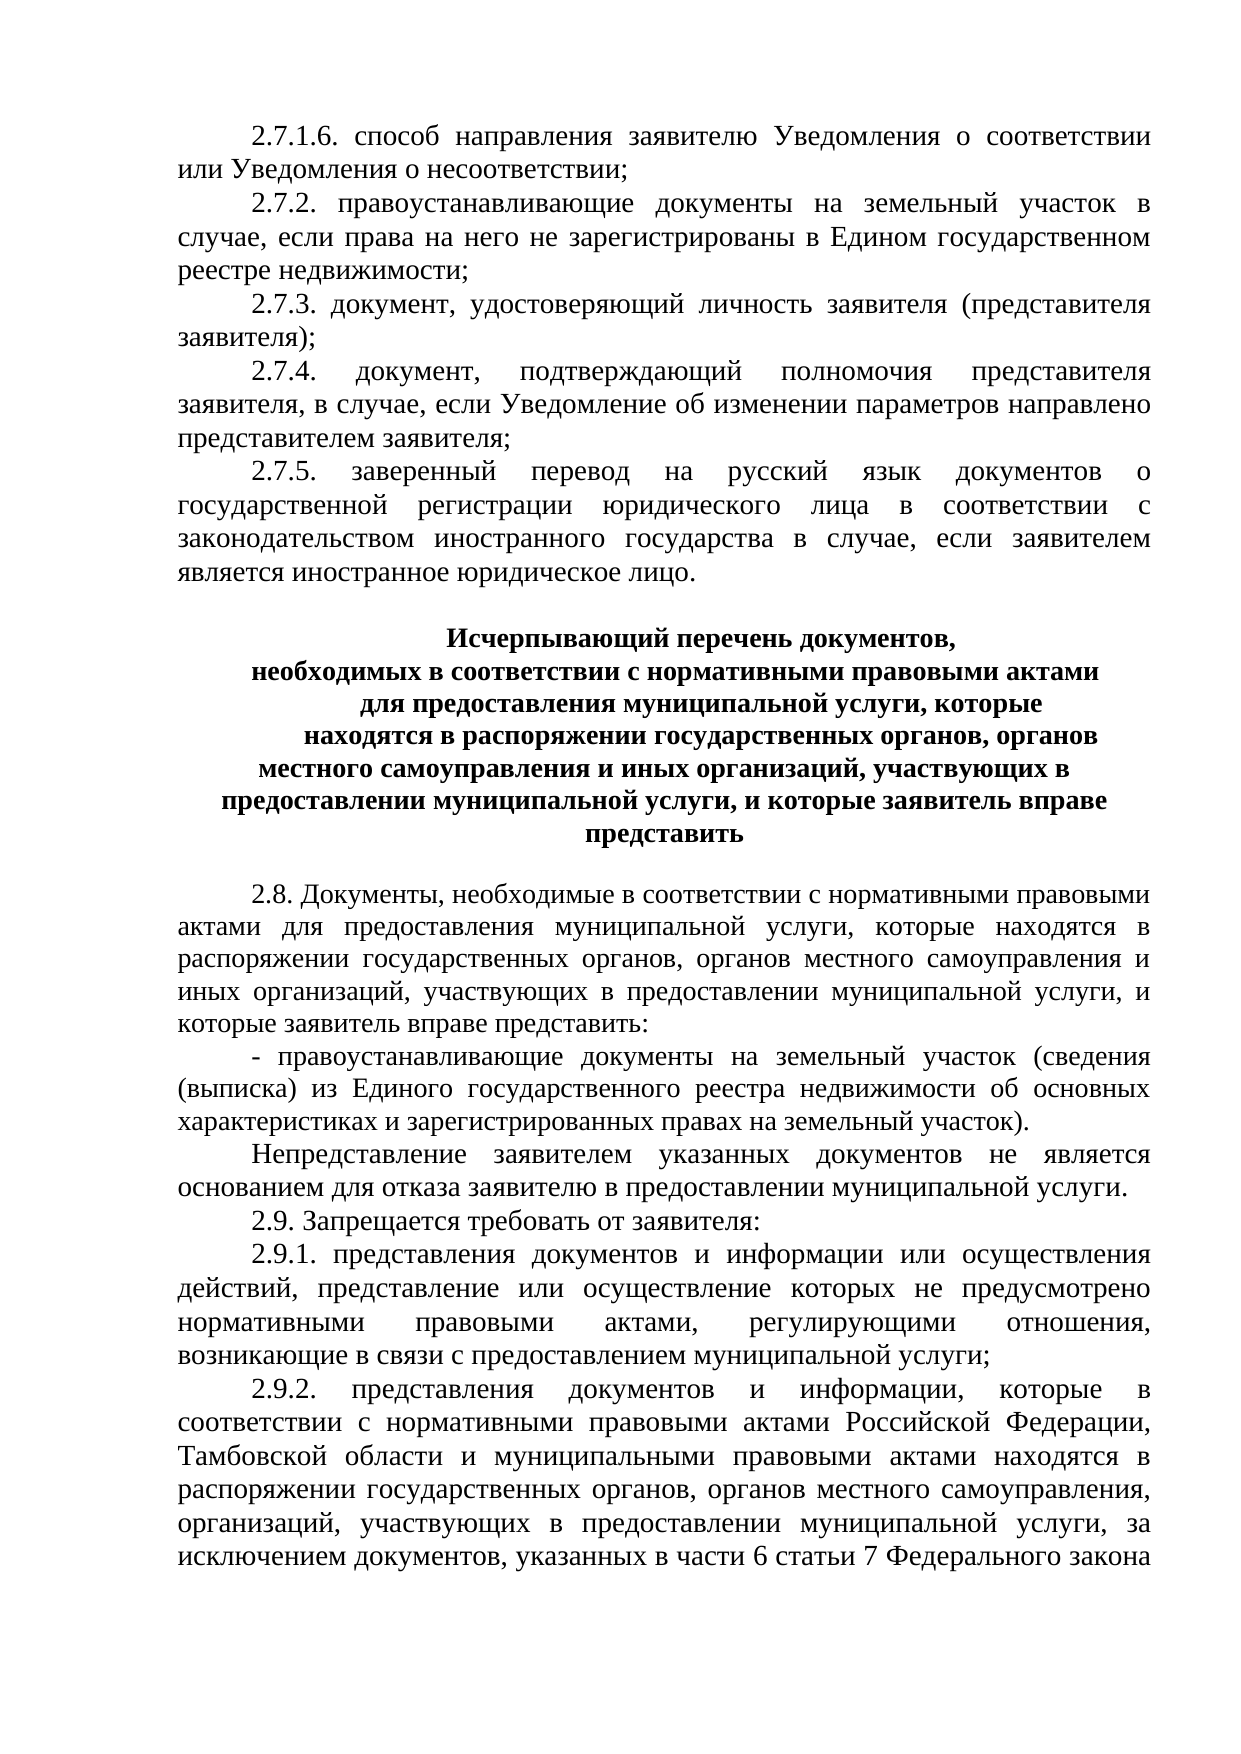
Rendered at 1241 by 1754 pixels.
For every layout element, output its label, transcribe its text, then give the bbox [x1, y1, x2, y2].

text для предоставления муниципальной услуги, которые [177, 686, 1152, 718]
text 2.9. Запрещается требовать от заявителя: [177, 1203, 1152, 1237]
text необходимых в соответствии с нормативными правовыми актами [177, 654, 1152, 686]
text - правоустанавливающие документы на земельный участок (сведения (выписка) из Единого государственного реестра недвижимости об основных характеристиках и зарегистрированных правах на земельный участок). [177, 1039, 1152, 1136]
text 2.7.5. заверенный перевод на русский язык документов о государственной регистрации юридического лица в соответствии с законодательством иностранного государства в случае, если заявителем является иностранное юридическое лицо. [177, 453, 1152, 588]
text 2.7.3. документ, удостоверяющий личность заявителя (представителя заявителя); [177, 286, 1152, 353]
text Исчерпывающий перечень документов, [177, 621, 1152, 654]
text 2.7.2. правоустанавливающие документы на земельный участок в случае, если права на него не зарегистрированы в Едином государственном реестре недвижимости; [177, 185, 1152, 286]
text 2.8. Документы, необходимые в соответствии с нормативными правовыми актами для предоставления муниципальной услуги, которые находятся в распоряжении государственных органов, органов местного самоуправления и иных организаций, участвующих в предоставлении муниципальной услуги, и которые заявитель вправе представить: [177, 877, 1152, 1039]
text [177, 1371, 1152, 1572]
text 2.9.1. представления документов и информации или осуществления действий, представление или осуществление которых не предусмотрено нормативными правовыми актами, регулирующими отношения, возникающие в связи с предоставлением муниципальной услуги; [177, 1237, 1152, 1371]
text 2.7.4. документ, подтверждающий полномочия представителя заявителя, в случае, если Уведомление об изменении параметров направлено представителем заявителя; [177, 353, 1152, 453]
text Непредставление заявителем указанных документов не является основанием для отказа заявителю в предоставлении муниципальной услуги. [177, 1136, 1152, 1203]
text находятся в распоряжении государственных органов, органов местного самоуправления и иных организаций, участвующих в предоставлении муниципальной услуги, и которые заявитель вправе представить [177, 718, 1152, 848]
text 2.7.1.6. способ направления заявителю Уведомления о соответствии или Уведомления о несоответствии; [177, 118, 1152, 185]
